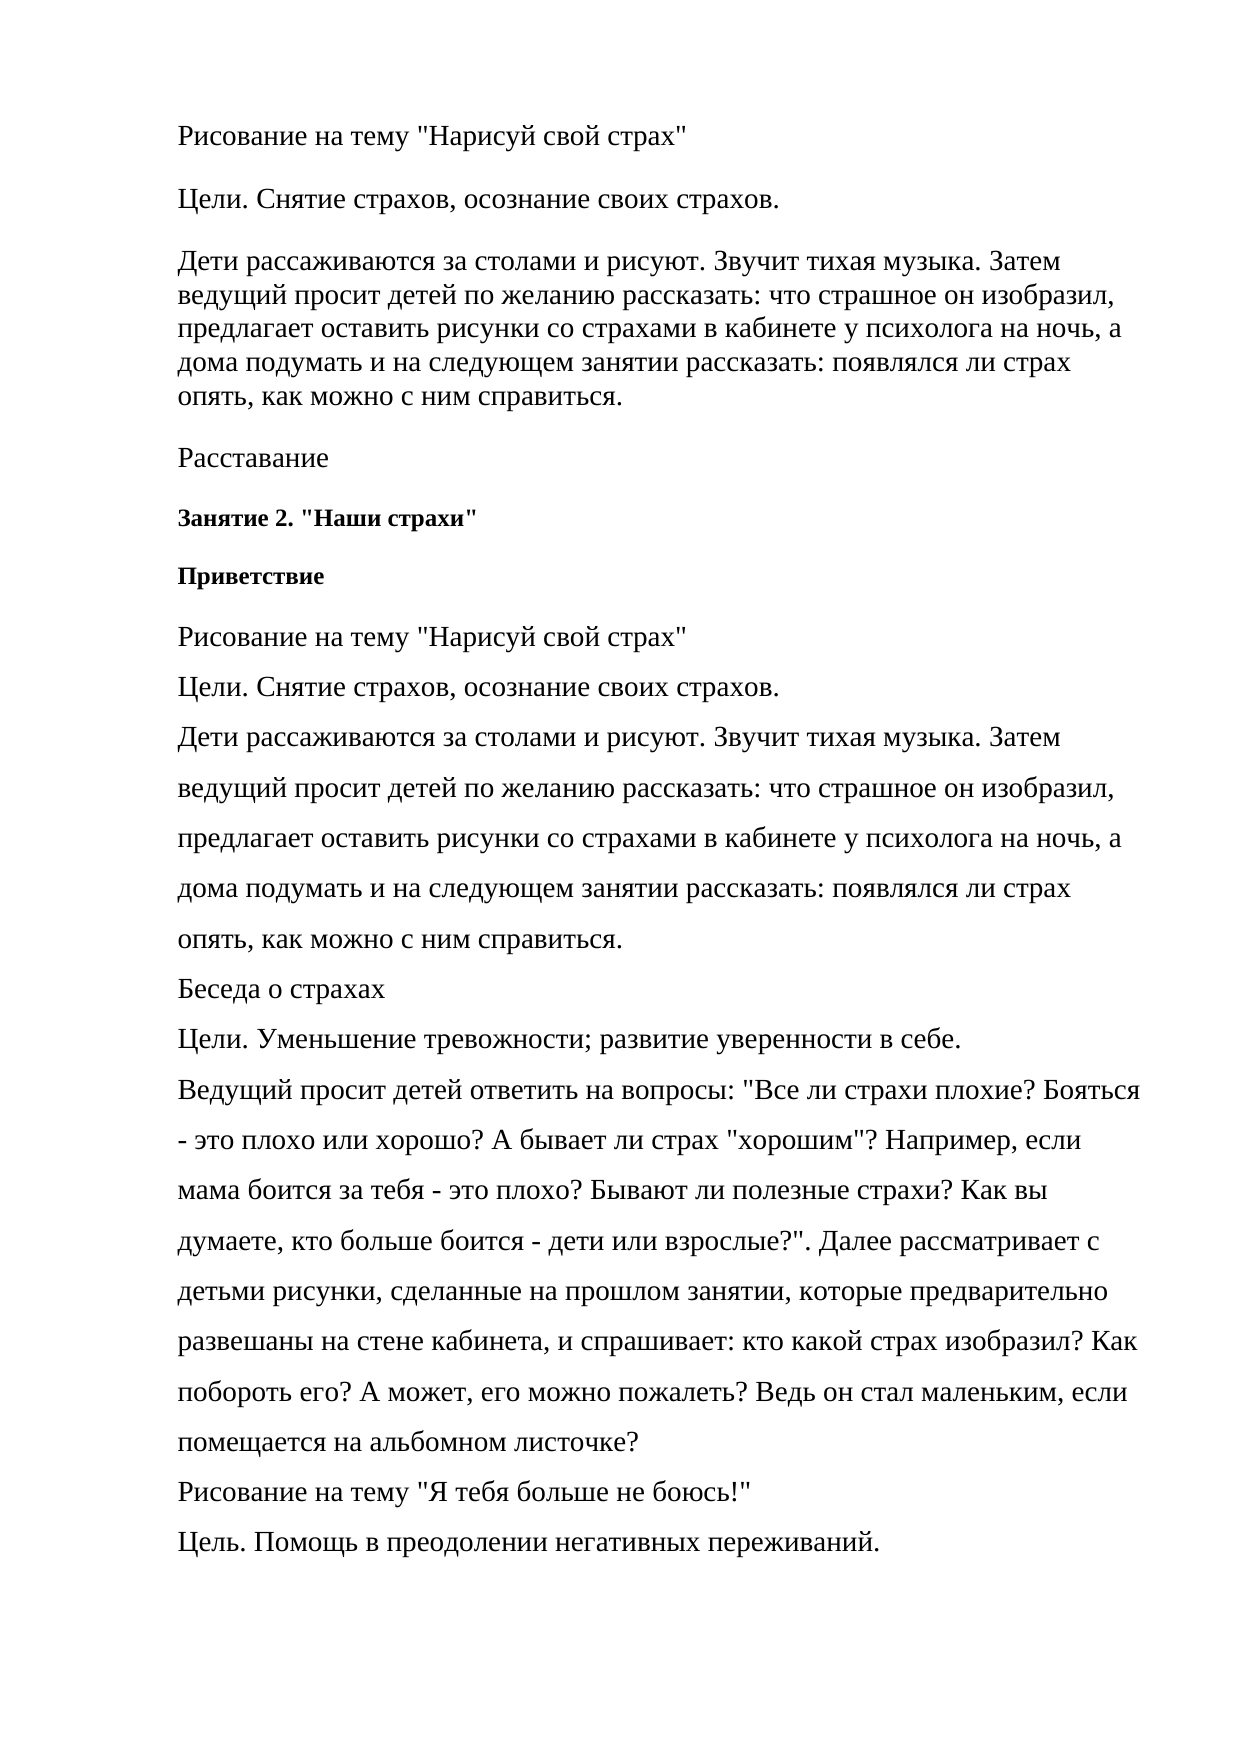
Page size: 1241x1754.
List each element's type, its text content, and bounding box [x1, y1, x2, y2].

text Беседа о страхах [177, 971, 1152, 1005]
text Занятие 2. "Наши страхи" [177, 503, 1152, 532]
text Рисование на тему "Нарисуй свой страх" [177, 118, 1152, 152]
text Дети рассаживаются за столами и рисуют. Звучит тихая музыка. Затем ведущий просит детей по желанию рассказать: что страшное он изобразил, предлагает оставить рисунки со страхами в кабинете у психолога на ночь, а дома подумать и на следующем занятии рассказать: появлялся ли страх опять, как можно с ним справиться. [177, 243, 1152, 411]
text Рисование на тему "Я тебя больше не боюсь!" [177, 1474, 1152, 1508]
text Цели. Уменьшение тревожности; развитие уверенности в себе. [177, 1021, 1152, 1055]
text Ведущий просит детей ответить на вопросы: "Все ли страхи плохие? Бояться - это плохо или хорошо? А бывает ли страх "хорошим"? Например, если мама боится за тебя - это плохо? Бывают ли полезные страхи? Как вы думаете, кто больше боится - дети или взрослые?". Далее рассматривает с детьми рисунки, сделанные на прошлом занятии, которые предварительно развешаны на стене кабинета, и спрашивает: кто какой страх изобразил? Как побороть его? А может, его можно пожалеть? Ведь он стал маленьким, если помещается на альбомном листочке? [177, 1072, 1152, 1457]
text Дети рассаживаются за столами и рисуют. Звучит тихая музыка. Затем ведущий просит детей по желанию рассказать: что страшное он изобразил, предлагает оставить рисунки со страхами в кабинете у психолога на ночь, а дома подумать и на следующем занятии рассказать: появлялся ли страх опять, как можно с ним справиться. [177, 719, 1152, 954]
text Приветствие [177, 561, 1152, 590]
text Цели. Снятие страхов, осознание своих страхов. [177, 181, 1152, 214]
text Расставание [177, 440, 1152, 474]
text Цели. Снятие страхов, осознание своих страхов. [177, 669, 1152, 703]
text Цель. Помощь в преодолении негативных переживаний. [177, 1524, 1152, 1558]
text Рисование на тему "Нарисуй свой страх" [177, 619, 1152, 652]
